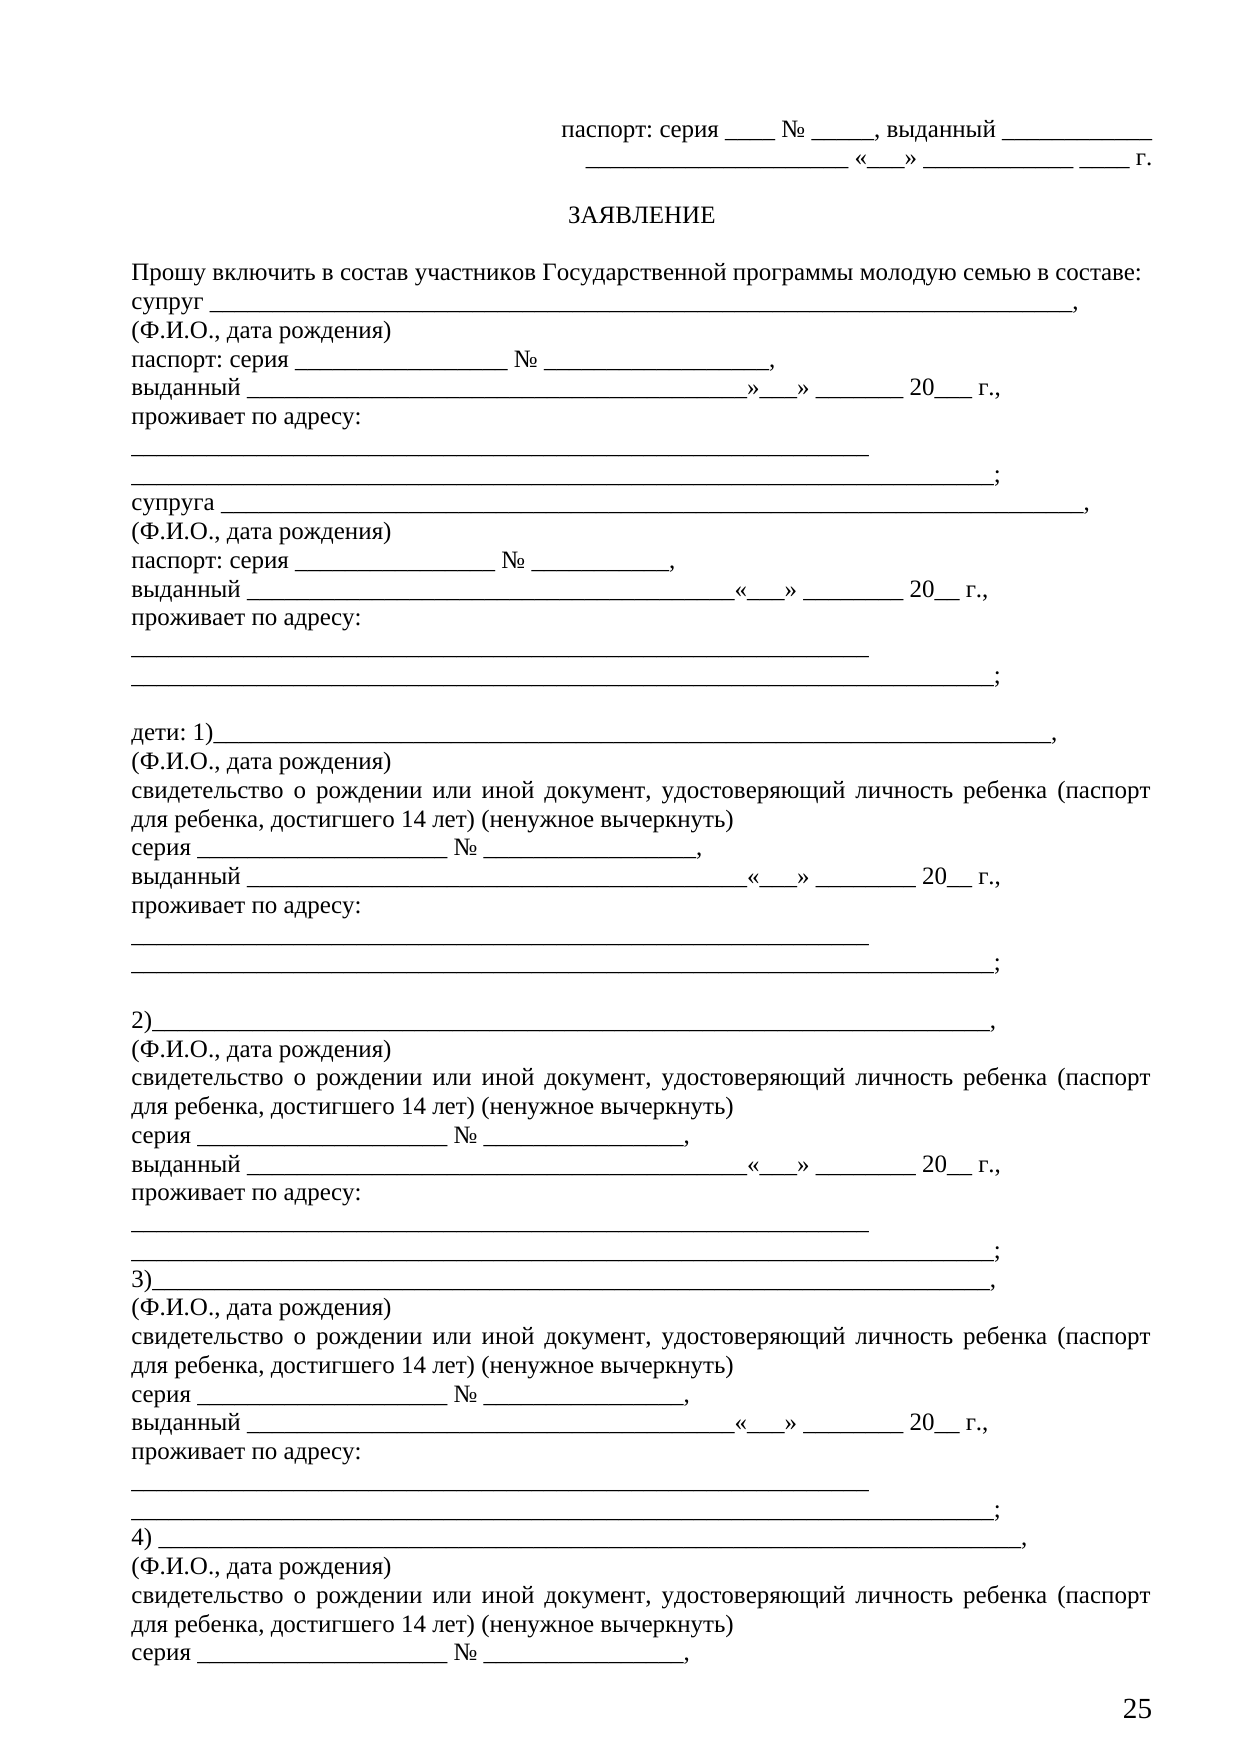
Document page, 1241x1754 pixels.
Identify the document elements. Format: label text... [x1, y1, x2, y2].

text ЗАЯВЛЕНИЕ [131, 200, 1152, 229]
text дети: 1)___________________________________________________________________, [131, 717, 1152, 746]
text выданный ________________________________________«___» ________ 20__ г., [131, 1149, 1152, 1177]
text _____________________________________________________________________; [131, 660, 1152, 689]
text супруг _____________________________________________________________________, [131, 286, 1152, 315]
text свидетельство о рождении или иной документ, удостоверяющий личность ребенка (паспорт для ребенка, достигшего 14 лет) (ненужное вычеркнуть) [131, 1062, 1152, 1120]
text 3)___________________________________________________________________, [131, 1264, 1152, 1292]
text выданный ________________________________________«___» ________ 20__ г., [131, 861, 1152, 890]
text выданный _______________________________________«___» ________ 20__ г., [131, 574, 1152, 602]
text проживает по адресу: [131, 890, 1152, 919]
text серия ____________________ № ________________, [131, 1120, 1152, 1149]
text выданный _______________________________________«___» ________ 20__ г., [131, 1407, 1152, 1436]
text _____________________________________________________________________; [131, 947, 1152, 976]
text _____________________________________________________________________; [131, 459, 1152, 487]
text паспорт: серия _________________ № __________________, [131, 344, 1152, 372]
text серия ____________________ № ________________, [131, 1379, 1152, 1407]
text проживает по адресу: [131, 602, 1152, 631]
text Прошу включить в состав участников Государственной программы молодую семью в составе: [131, 257, 1152, 286]
text (Ф.И.О., дата рождения) [131, 516, 1152, 545]
text выданный ________________________________________»___» _______ 20___ г., [131, 372, 1152, 401]
text ___________________________________________________________ [131, 631, 1152, 660]
text 2)___________________________________________________________________, [131, 1005, 1152, 1034]
text свидетельство о рождении или иной документ, удостоверяющий личность ребенка (паспорт для ребенка, достигшего 14 лет) (ненужное вычеркнуть) [131, 1321, 1152, 1379]
text _____________________ «___» ____________ ____ г. [131, 142, 1152, 171]
text (Ф.И.О., дата рождения) [131, 1292, 1152, 1321]
text серия ____________________ № _________________, [131, 832, 1152, 861]
text проживает по адресу: [131, 1436, 1152, 1465]
text проживает по адресу: [131, 401, 1152, 430]
text _____________________________________________________________________; [131, 1494, 1152, 1522]
text (Ф.И.О., дата рождения) [131, 1034, 1152, 1062]
text _____________________________________________________________________; [131, 1235, 1152, 1264]
text супруга _____________________________________________________________________, [131, 487, 1152, 516]
text ___________________________________________________________ [131, 1465, 1152, 1494]
text свидетельство о рождении или иной документ, удостоверяющий личность ребенка (паспорт для ребенка, достигшего 14 лет) (ненужное вычеркнуть) [131, 775, 1152, 832]
text ___________________________________________________________ [131, 1206, 1152, 1235]
text ___________________________________________________________ [131, 430, 1152, 459]
text паспорт: серия ________________ № ___________, [131, 545, 1152, 574]
text (Ф.И.О., дата рождения) [131, 315, 1152, 344]
text (Ф.И.О., дата рождения) [131, 1551, 1152, 1580]
text серия ____________________ № ________________, [131, 1637, 1152, 1666]
text 4) _____________________________________________________________________, [131, 1522, 1152, 1551]
text ___________________________________________________________ [131, 919, 1152, 947]
text паспорт: серия ____ № _____, выданный ____________ [131, 114, 1152, 142]
text (Ф.И.О., дата рождения) [131, 746, 1152, 775]
text проживает по адресу: [131, 1177, 1152, 1206]
text свидетельство о рождении или иной документ, удостоверяющий личность ребенка (паспорт для ребенка, достигшего 14 лет) (ненужное вычеркнуть) [131, 1580, 1152, 1637]
